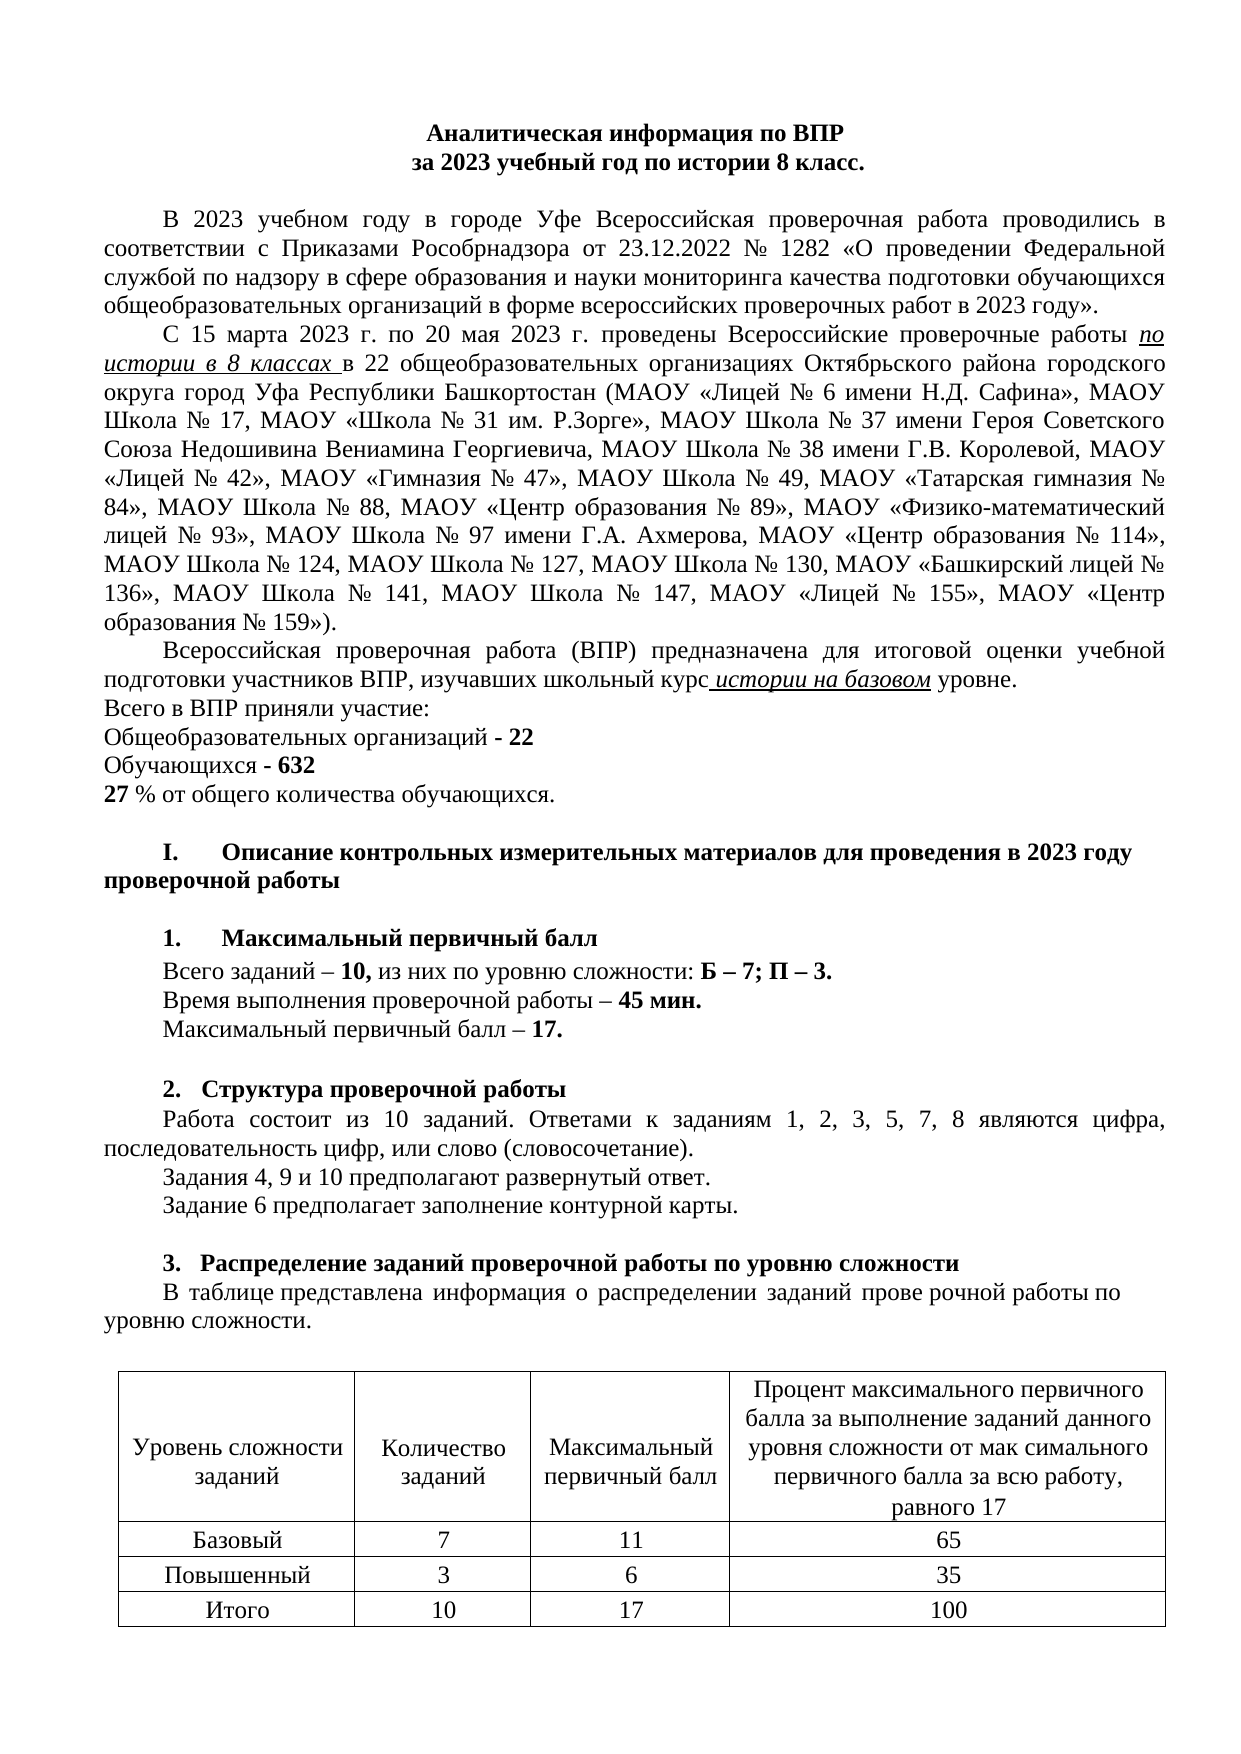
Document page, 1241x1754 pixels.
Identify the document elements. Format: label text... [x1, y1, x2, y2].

text Аналитическая информация по ВПР [103, 118, 1167, 147]
table_cell Итого [119, 1592, 354, 1626]
text 27 % от общего количества обучающихся. [103, 779, 1167, 808]
text Всего в ВПР приняли участие: [103, 693, 1167, 722]
table_header Максимальный первичный балл [531, 1372, 729, 1521]
text В таблице представлена информация о распределении заданий прове рочной работы по уровню сложности. [103, 1277, 1167, 1334]
text Всего заданий – 10, из них по уровню сложности: Б – 7; П – 3. [103, 956, 1167, 985]
list Распределение заданий проверочной работы по уровню сложности [162, 1248, 1167, 1277]
text Работа состоит из 10 заданий. Ответами к заданиям 1, 2, 3, 5, 7, 8 являются цифра, последовательность цифр, или слово (словосочетание). [103, 1104, 1167, 1162]
text В 2023 учебном году в городе Уфе Всероссийская проверочная работа проводились в соответствии с Приказами Рособрнадзора от 23.12.2022 № 1282 «О проведении Федеральной службой по надзору в сфере образования и науки мониторинга качества подготовки обучающихся общеобразовательных организаций в форме всероссийских проверочных работ в 2023 году». [103, 204, 1167, 319]
subtitle Структура проверочной работы [103, 1071, 1167, 1104]
table_cell Базовый [119, 1522, 354, 1556]
text С 15 марта 2023 г. по 20 мая 2023 г. проведены Всероссийские проверочные работы по истории в 8 классах в 22 общеобразовательных организациях Октябрьского района городского округа город Уфа Республики Башкортостан (МАОУ «Лицей № 6 имени Н.Д. Сафина», МАОУ Школа № 17, МАОУ «Школа № 31 им. Р.Зорге», МАОУ Школа № 37 имени Героя Советского Союза Недошивина Вениамина Георгиевича, МАОУ Школа № 38 имени Г.В. Королевой, МАОУ «Лицей № 42», МАОУ «Гимназия № 47», МАОУ Школа № 49, МАОУ «Татарская гимназия № 84», МАОУ Школа № 88, МАОУ «Центр образования № 89», МАОУ «Физико-математический лицей № 93», МАОУ Школа № 97 имени Г.А. Ахмерова, МАОУ «Центр образования № 114», МАОУ Школа № 124, МАОУ Школа № 127, МАОУ Школа № 130, МАОУ «Башкирский лицей № 136», МАОУ Школа № 141, МАОУ Школа № 147, МАОУ «Лицей № 155», МАОУ «Центр образования № 159»). [103, 319, 1167, 636]
text Общеобразовательных организаций - 22 [103, 722, 1167, 751]
text Задания 4, 9 и 10 предполагают развернутый ответ. [103, 1162, 1167, 1191]
text Задание 6 предполагает заполнение контурной карты. [103, 1191, 1167, 1219]
table_cell 35 [730, 1557, 1165, 1591]
table_cell 100 [730, 1592, 1165, 1626]
table_cell 6 [531, 1557, 729, 1591]
table_cell 3 [355, 1557, 530, 1591]
table_header Уровень сложности заданий [119, 1372, 354, 1521]
text Обучающихся - 632 [103, 751, 1167, 779]
text за 2023 учебный год по истории 8 класс. [103, 147, 1167, 176]
text Время выполнения проверочной работы – 45 мин. [103, 985, 1167, 1014]
text Максимальный первичный балл – 17. [103, 1014, 1167, 1042]
table_cell 11 [531, 1522, 729, 1556]
table_header Количество заданий [355, 1372, 530, 1521]
list Максимальный первичный балл [103, 923, 1167, 952]
table_cell Повышенный [119, 1557, 354, 1591]
list Описание контрольных измерительных материалов для проведения в 2023 году проверочной работы [103, 837, 1167, 894]
text Всероссийская проверочная работа (ВПР) предназначена для итоговой оценки учебной подготовки участников ВПР, изучавших школьный курс истории на базовом уровне. [103, 636, 1167, 693]
table_cell 17 [531, 1592, 729, 1626]
table_cell 7 [355, 1522, 530, 1556]
table_cell 10 [355, 1592, 530, 1626]
table_cell 65 [730, 1522, 1165, 1556]
table_header Процент максимального первичного балла за выполнение заданий данного уровня сложности от мак симального первичного балла за всю работу, равного 17 [730, 1372, 1165, 1521]
